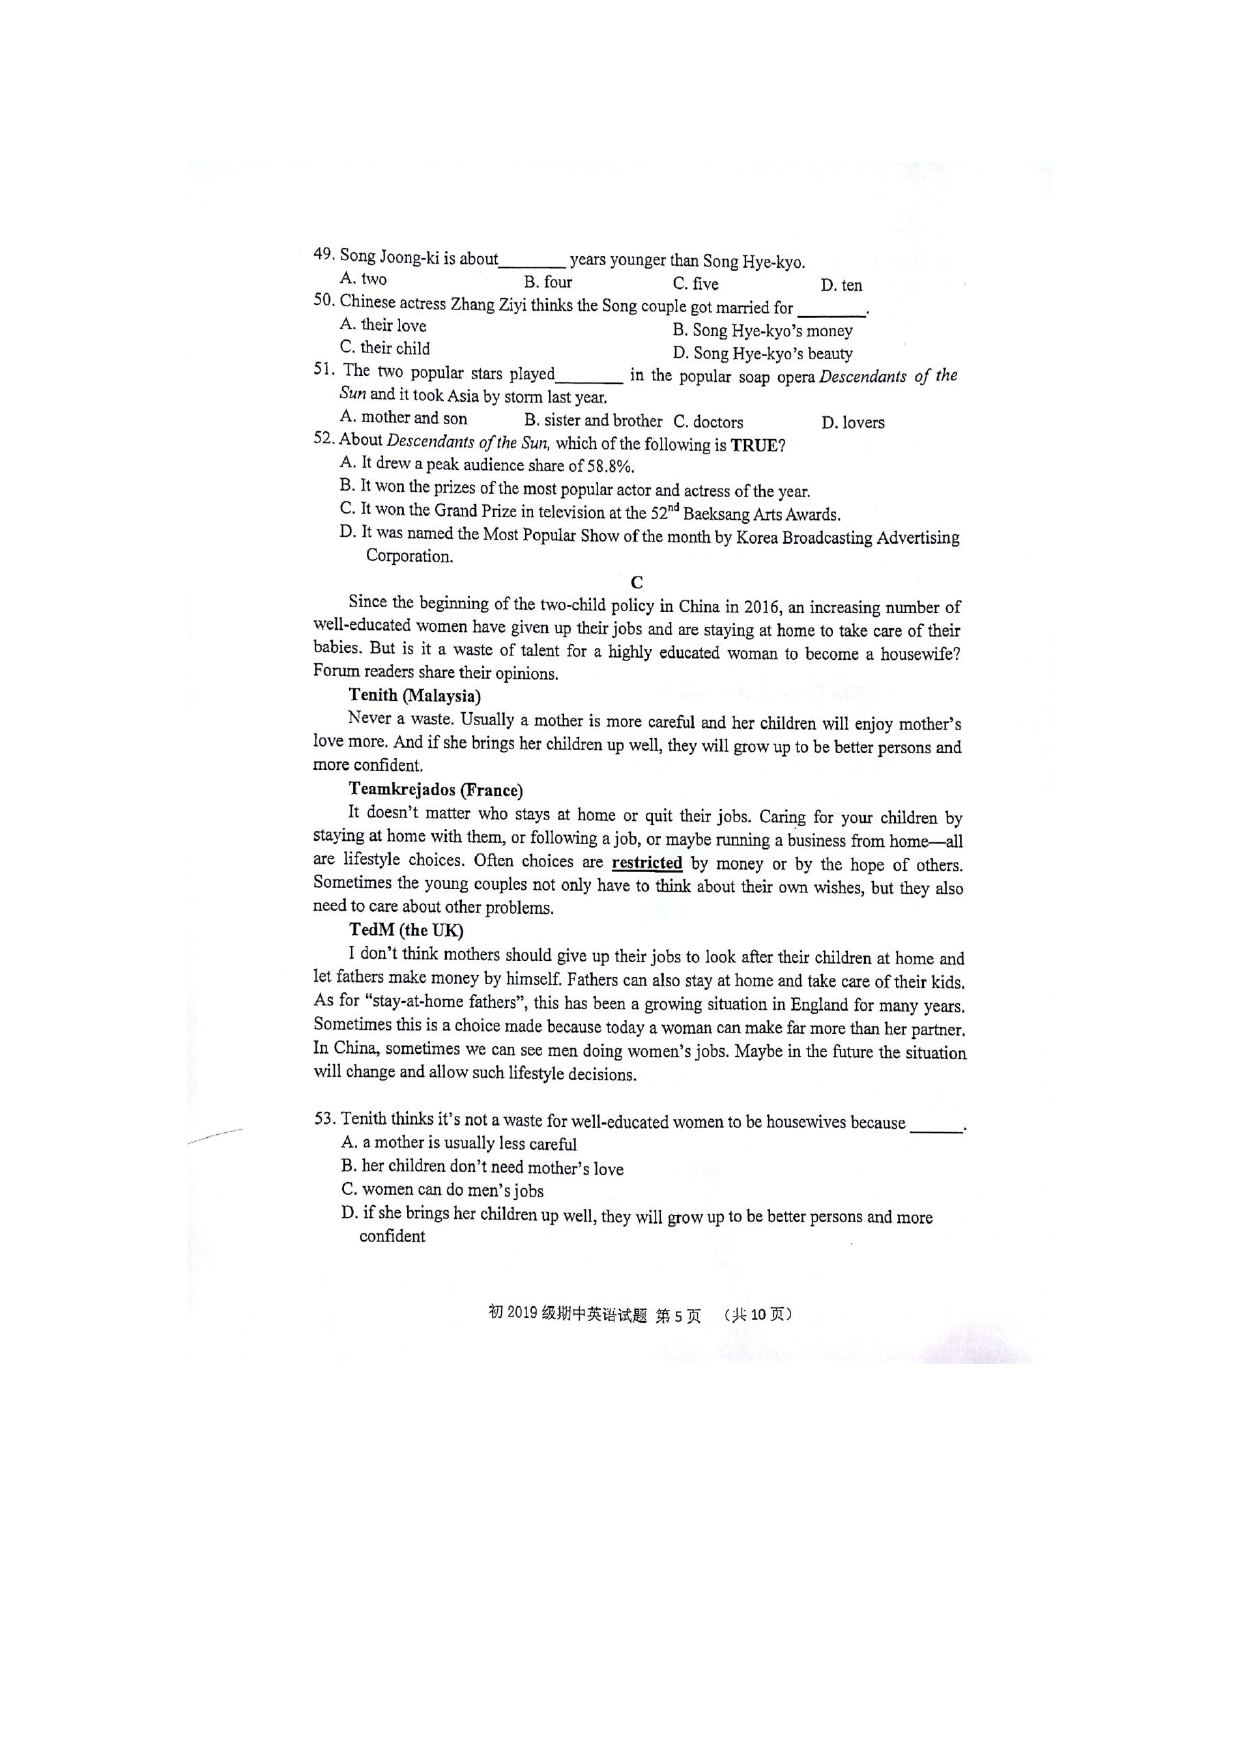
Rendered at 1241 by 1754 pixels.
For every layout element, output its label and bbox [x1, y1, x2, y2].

picture [187, 162, 1053, 1364]
